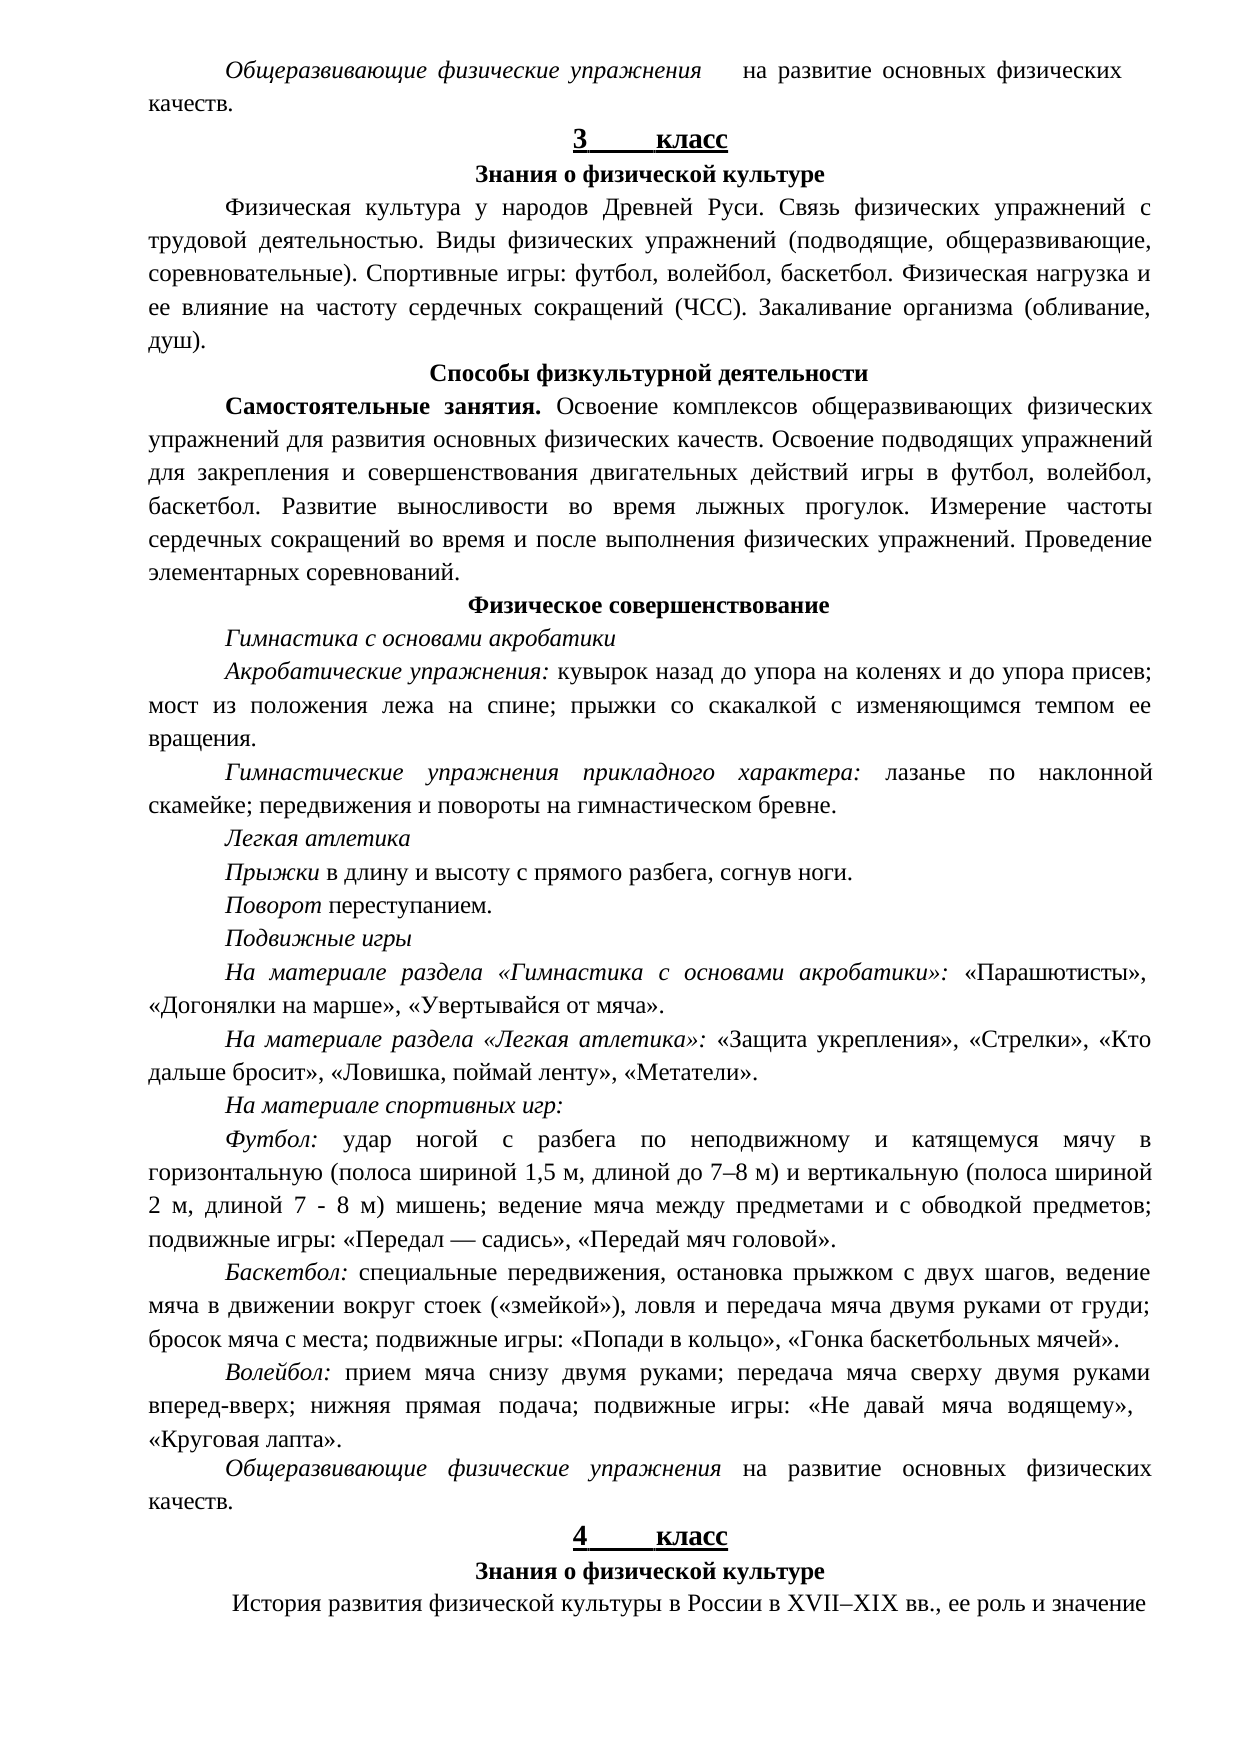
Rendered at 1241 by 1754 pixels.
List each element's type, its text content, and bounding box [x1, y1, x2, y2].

text На материале спортивных игр: [225, 1091, 1196, 1119]
subtitle Знания о физической культуре [182, 1556, 1118, 1584]
text Легкая атлетика [225, 823, 1196, 852]
subtitle Способы физкультурной деятельности [429, 358, 1196, 387]
subtitle класс [105, 122, 1196, 155]
text Футбол: удар ногой с разбега по неподвижному и катящемуся мячу в горизонтальную (полоса шириной 1,5 м, длиной до 7–8 м) и вертикальную (полоса шириной 2 м, длиной 7 - 8 м) мишень; ведение мяча между предметами и с обводкой предметов; подвижные игры: «Передал — садись», «Передай мяч головой». [148, 1124, 1153, 1253]
text Гимнастические упражнения прикладного характера: лазанье по наклонной скамейке; передвижения и повороты на гимнастическом бревне. [148, 757, 1153, 819]
subtitle Физическое совершенствование [468, 591, 1196, 619]
text «Догонялки на марше», «Увертывайся от мяча». [148, 991, 1196, 1019]
text Баскетбол: специальные передвижения, остановка прыжком с двух шагов, ведение мяча в движении вокруг стоек («змейкой»), ловля и передача мяча двумя руками от груди; бросок мяча с места; подвижные игры: «Попади в кольцо», «Гонка баскетбольных мячей». [148, 1257, 1151, 1353]
text Самостоятельные занятия. Освоение комплексов общеразвивающих физических упражнений для развития основных физических качеств. Освоение подводящих упражнений для закрепления и совершенствования двигательных действий игры в футбол, волейбол, баскетбол. Развитие выносливости во время лыжных прогулок. Измерение частоты сердечных сокращений во время и после выполнения физических упражнений. Проведение элементарных соревнований. [148, 391, 1153, 586]
text «Круговая лапта». [148, 1424, 1196, 1453]
subtitle класс [105, 1519, 1196, 1552]
text Гимнастика с основами акробатики [225, 623, 1196, 652]
text Акробатические упражнения: кувырок назад до упора на коленях и до упора присев; мост из положения лежа на спине; прыжки со скакалкой с изменяющимся темпом ее вращения. [148, 656, 1152, 752]
text Подвижные игры [225, 923, 1196, 952]
text Поворот переступанием. [225, 890, 1196, 919]
text На материале раздела «Легкая атлетика»: «Защита укрепления», «Стрелки», «Кто дальше бросит», «Ловишка, поймай ленту», «Метатели». [148, 1024, 1151, 1086]
text История развития физической культуры в России в XVII–XIX вв., ее роль и значение [182, 1588, 1196, 1617]
subtitle Знания о физической культуре [182, 159, 1118, 187]
text На материале раздела «Гимнастика с основами акробатики»: «Парашютисты», [225, 957, 1196, 986]
text Физическая культура у народов Древней Руси. Связь физических упражнений с трудовой деятельностью. Виды физических упражнений (подводящие, общеразвивающие, соревновательные). Спортивные игры: футбол, волейбол, баскетбол. Физическая нагрузка и ее влияние на частоту сердечных сокращений (ЧСС). Закаливание организма (обливание, душ). [148, 192, 1152, 354]
text Общеразвивающие физические упражнения на развитие основных физических качеств. [148, 1453, 1152, 1515]
text Общеразвивающие физические упражнения на развитие основных физических качеств. [148, 55, 1135, 117]
text Прыжки в длину и высоту с прямого разбега, согнув ноги. [225, 857, 1196, 885]
text Волейбол: прием мяча снизу двумя руками; передача мяча сверху двумя руками вперед-вверх; нижняя прямая подача; подвижные игры: «Не давай мяча водящему», [148, 1357, 1151, 1419]
